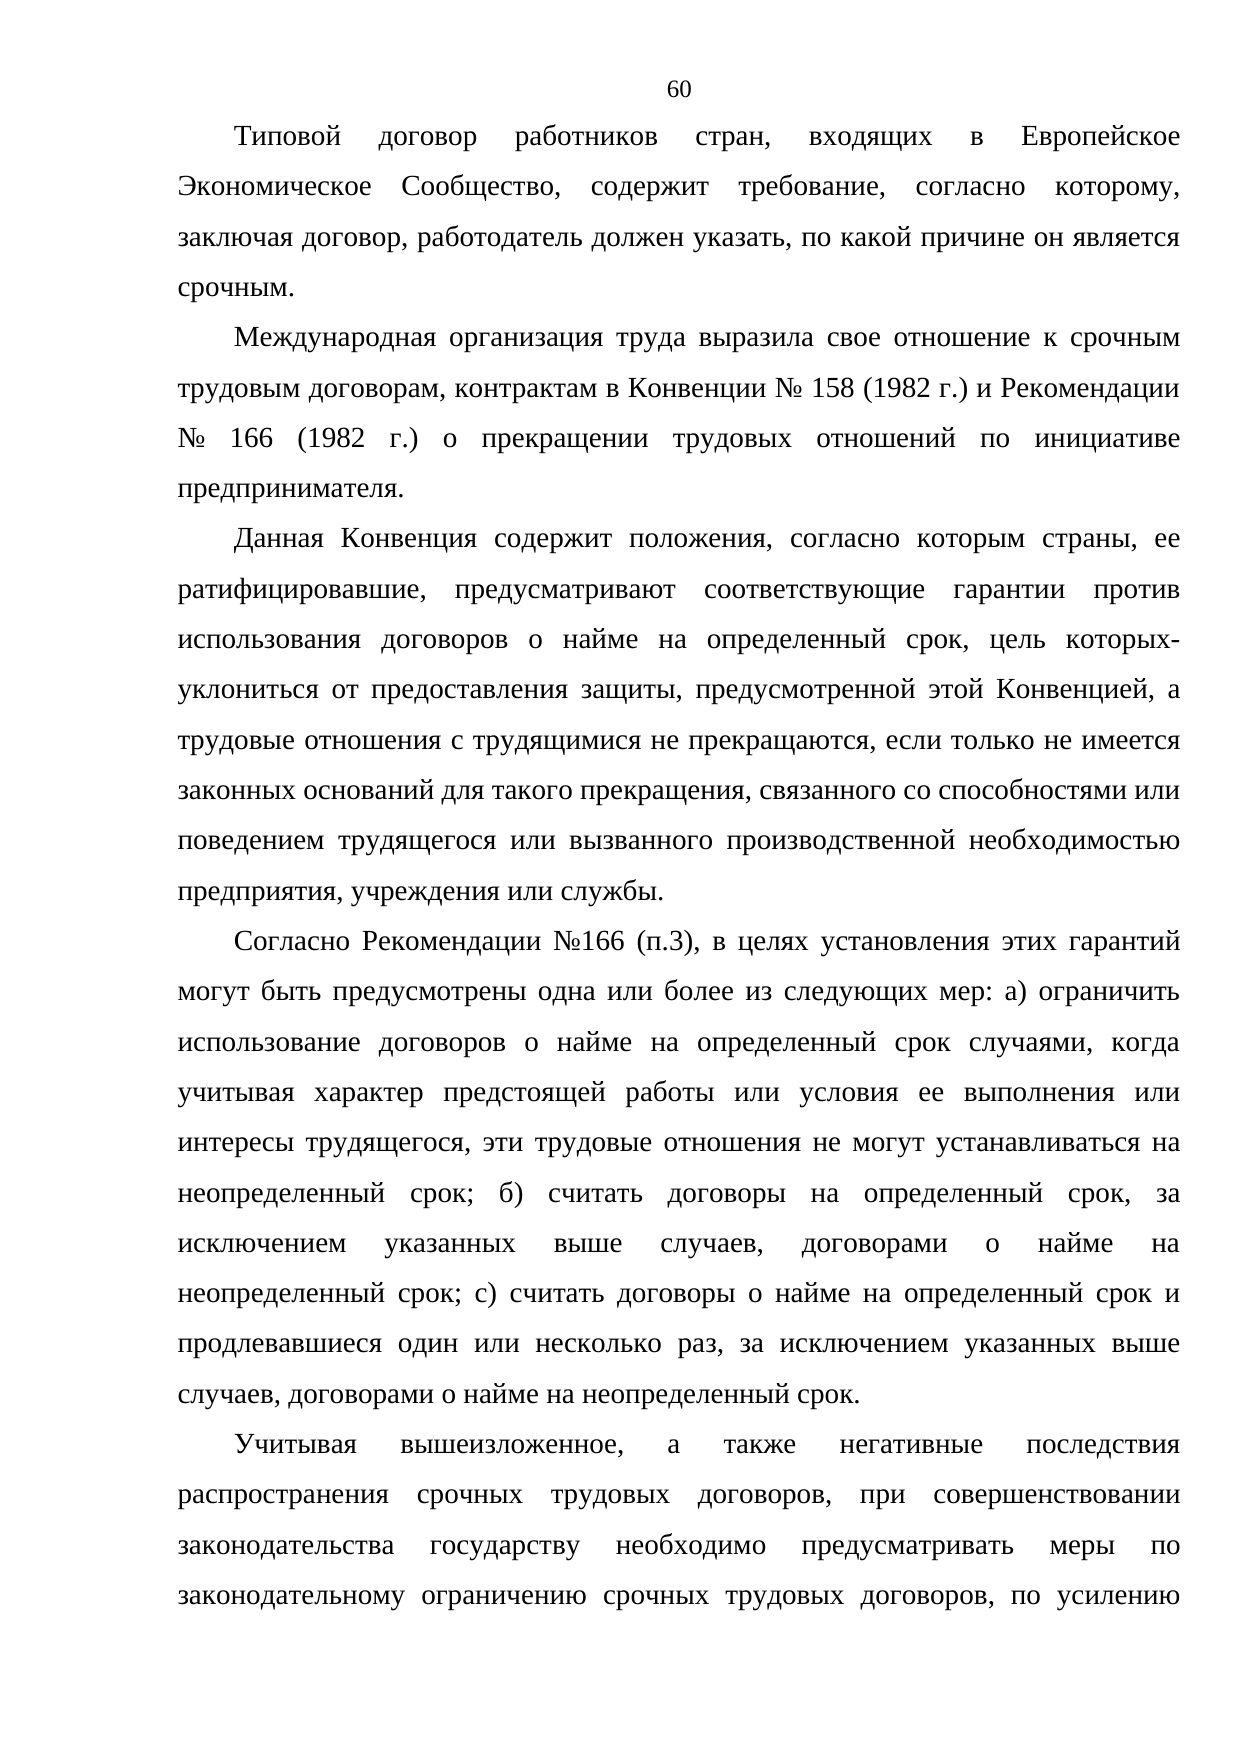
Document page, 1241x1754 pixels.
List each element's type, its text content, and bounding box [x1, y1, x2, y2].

text Согласно Рекомендации №166 (п.3), в целях установления этих гарантий могут быть предусмотрены одна или более из следующих мер: а) ограничить использование договоров о найме на определенный срок случаями, когда учитывая характер предстоящей работы или условия ее выполнения или интересы трудящегося, эти трудовые отношения не могут устанавливаться на неопределенный срок; б) считать договоры на определенный срок, за исключением указанных выше случаев, договорами о найме на неопределенный срок; с) считать договоры о найме на определенный срок и продлевавшиеся один или несколько раз, за исключением указанных выше случаев, договорами о найме на неопределенный срок. [177, 923, 1181, 1409]
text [177, 1426, 1181, 1611]
text Данная Конвенция содержит положения, согласно которым страны, ее ратифицировавшие, предусматривают соответствующие гарантии против использования договоров о найме на определенный срок, цель которых- уклониться от предоставления защиты, предусмотренной этой Конвенцией, а трудовые отношения с трудящимися не прекращаются, если только не имеется законных оснований для такого прекращения, связанного со способностями или поведением трудящегося или вызванного производственной необходимостью предприятия, учреждения или службы. [177, 521, 1181, 906]
text Международная организация труда выразила свое отношение к срочным трудовым договорам, контрактам в Конвенции № 158 (1982 г.) и Рекомендации № 166 (1982 г.) о прекращении трудовых отношений по инициативе предпринимателя. [177, 319, 1181, 504]
text Типовой договор работников стран, входящих в Европейское Экономическое Сообщество, содержит требование, согласно которому, заключая договор, работодатель должен указать, по какой причине он является срочным. [177, 118, 1181, 303]
